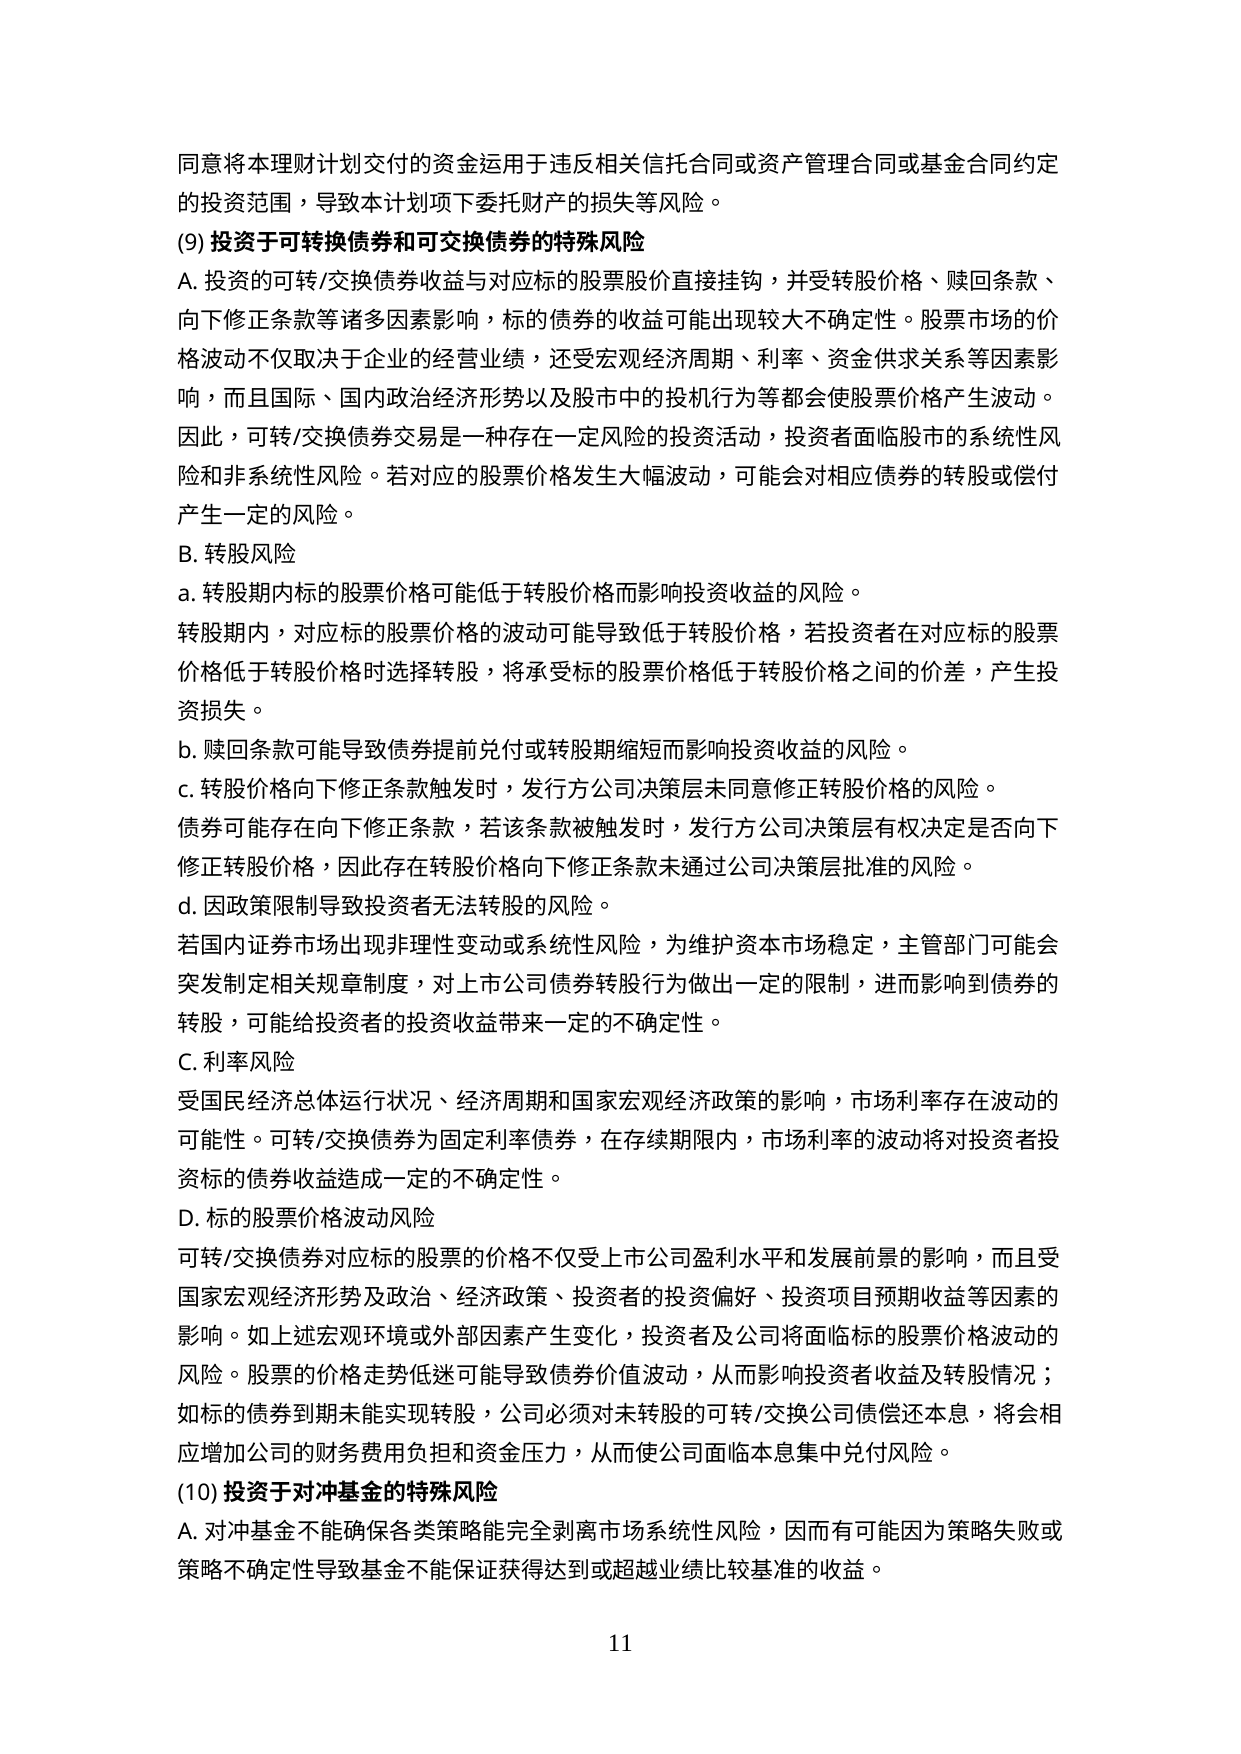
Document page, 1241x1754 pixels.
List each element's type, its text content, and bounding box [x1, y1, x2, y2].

list 赎回条款可能导致债券提前兑付或转股期缩短而影响投资收益的风险。 [177, 734, 1063, 765]
text 债券可能存在向下修正条款，若该条款被触发时，发行方公司决策层有权决定是否向下修正转股价格，因此存在转股价格向下修正条款未通过公司决策层批准的风险。 [177, 812, 1063, 882]
list 对冲基金不能确保各类策略能完全剥离市场系统性风险，因而有可能因为策略失败或策略不确定性导致基金不能保证获得达到或超越业绩比较基准的收益。 [177, 1515, 1063, 1585]
list 转股价格向下修正条款触发时，发行方公司决策层未同意修正转股价格的风险。 [177, 773, 1063, 804]
list 投资于可转换债券和可交换债券的特殊风险 [177, 226, 1063, 257]
list 利率风险 [177, 1046, 1063, 1077]
list 标的股票价格波动风险 [177, 1202, 1063, 1234]
list 投资于对冲基金的特殊风险 [177, 1476, 1063, 1507]
list 转股期内标的股票价格可能低于转股价格而影响投资收益的风险。 [177, 577, 1063, 609]
text 转股期内，对应标的股票价格的波动可能导致低于转股价格，若投资者在对应标的股票价格低于转股价格时选择转股，将承受标的股票价格低于转股价格之间的价差，产生投资损失。 [177, 616, 1063, 726]
list 转股风险 [177, 538, 1063, 569]
text 若国内证券市场出现非理性变动或系统性风险，为维护资本市场稳定，主管部门可能会突发制定相关规章制度，对上市公司债券转股行为做出一定的限制，进而影响到债券的转股，可能给投资者的投资收益带来一定的不确定性。 [177, 929, 1063, 1038]
list 投资的可转/交换债券收益与对应标的股票股价直接挂钩，并受转股价格、赎回条款、向下修正条款等诸多因素影响，标的债券的收益可能出现较大不确定性。股票市场的价格波动不仅取决于企业的经营业绩，还受宏观经济周期、利率、资金供求关系等因素影响，而且国际、国内政治经济形势以及股市中的投机行为等都会使股票价格产生波动。因此，可转/交换债券交易是一种存在一定风险的投资活动，投资者面临股市的系统性风险和非系统性风险。若对应的股票价格发生大幅波动，可能会对相应债券的转股或偿付产生一定的风险。 [177, 265, 1063, 531]
text 受国民经济总体运行状况、经济周期和国家宏观经济政策的影响，市场利率存在波动的可能性。可转/交换债券为固定利率债券，在存续期限内，市场利率的波动将对投资者投资标的债券收益造成一定的不确定性。 [177, 1085, 1063, 1194]
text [177, 148, 1063, 218]
text 可转/交换债券对应标的股票的价格不仅受上市公司盈利水平和发展前景的影响，而且受国家宏观经济形势及政治、经济政策、投资者的投资偏好、投资项目预期收益等因素的影响。如上述宏观环境或外部因素产生变化，投资者及公司将面临标的股票价格波动的风险。股票的价格走势低迷可能导致债券价值波动，从而影响投资者收益及转股情况；如标的债券到期未能实现转股，公司必须对未转股的可转/交换公司债偿还本息，将会相应增加公司的财务费用负担和资金压力，从而使公司面临本息集中兑付风险。 [177, 1241, 1063, 1468]
list 因政策限制导致投资者无法转股的风险。 [177, 890, 1063, 921]
